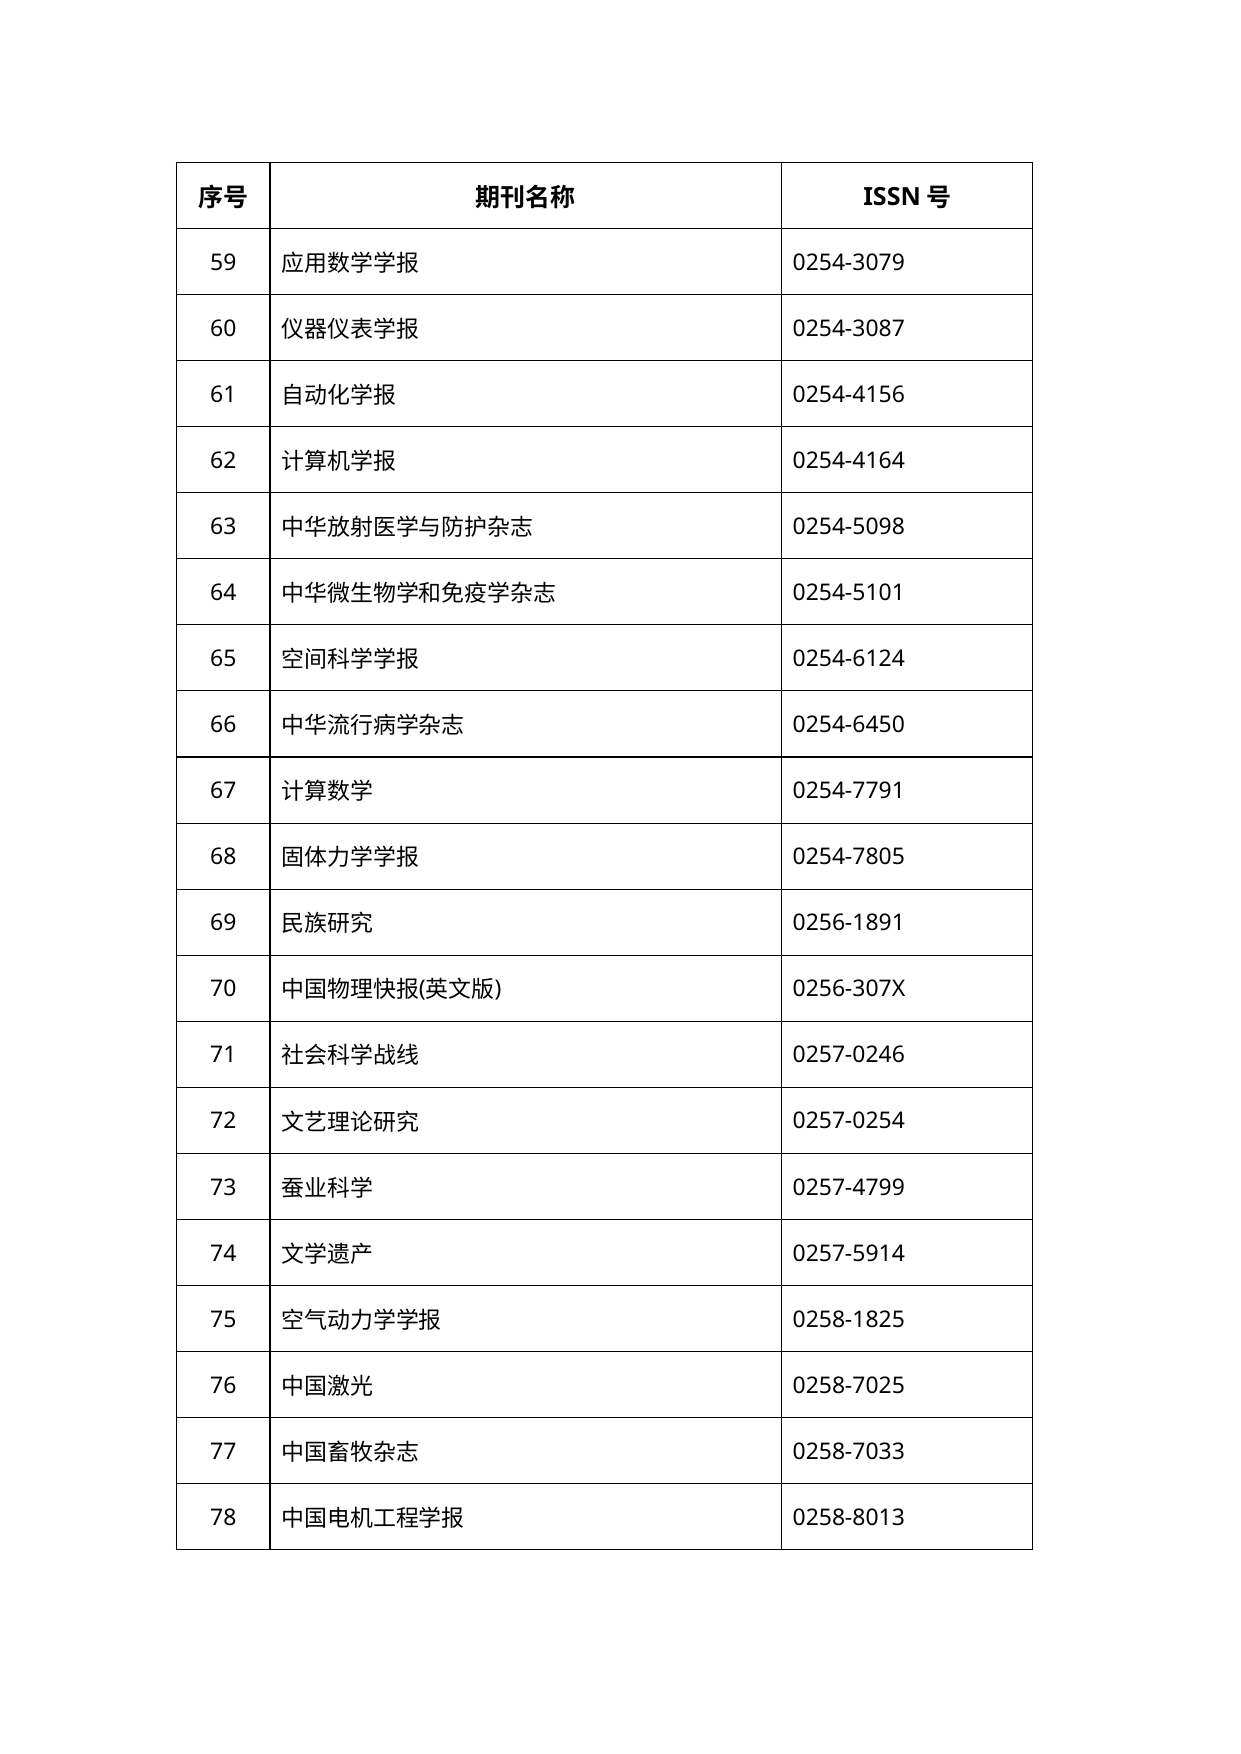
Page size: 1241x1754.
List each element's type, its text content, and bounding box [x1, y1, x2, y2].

table_cell 0254-7791 [782, 758, 1032, 822]
table_cell 0254-6450 [782, 691, 1032, 756]
table_cell 77 [177, 1418, 269, 1483]
table_cell 固体力学学报 [271, 824, 781, 888]
table_cell 72 [177, 1088, 269, 1153]
table_cell 0254-7805 [782, 824, 1032, 888]
table_cell 0254-3087 [782, 295, 1032, 360]
table_cell 78 [177, 1484, 269, 1549]
table_cell 中华放射医学与防护杂志 [271, 493, 781, 558]
table_cell 计算数学 [271, 758, 781, 822]
table_cell 65 [177, 625, 269, 690]
table_cell 71 [177, 1022, 269, 1087]
table_cell 74 [177, 1220, 269, 1285]
table_cell 59 [177, 229, 269, 294]
table_cell 应用数学学报 [271, 229, 781, 294]
table_cell 0254-5098 [782, 493, 1032, 558]
table_cell 中国激光 [271, 1352, 781, 1417]
table_cell 0258-1825 [782, 1286, 1032, 1351]
table_cell 中国畜牧杂志 [271, 1418, 781, 1483]
table_header ISSN号 [782, 163, 1032, 228]
table_cell 民族研究 [271, 890, 781, 954]
table_cell 0258-7033 [782, 1418, 1032, 1483]
table_cell 文艺理论研究 [271, 1088, 781, 1153]
table_cell 中国电机工程学报 [271, 1484, 781, 1549]
table_cell 0254-6124 [782, 625, 1032, 690]
table_cell 0256-307X [782, 956, 1032, 1021]
table_header 期刊名称 [271, 163, 781, 228]
table_cell 68 [177, 824, 269, 888]
table_cell 0256-1891 [782, 890, 1032, 954]
table_cell 0254-4164 [782, 427, 1032, 492]
table_cell 中国物理快报(英文版) [271, 956, 781, 1021]
table_cell 63 [177, 493, 269, 558]
table_cell 0257-5914 [782, 1220, 1032, 1285]
table_cell 中华微生物学和免疫学杂志 [271, 559, 781, 624]
table_cell 蚕业科学 [271, 1154, 781, 1219]
table_cell 0258-8013 [782, 1484, 1032, 1549]
table_cell 75 [177, 1286, 269, 1351]
table_cell 0254-5101 [782, 559, 1032, 624]
table_cell 69 [177, 890, 269, 954]
table_cell 仪器仪表学报 [271, 295, 781, 360]
table_cell 0258-7025 [782, 1352, 1032, 1417]
table_cell 76 [177, 1352, 269, 1417]
table_cell 计算机学报 [271, 427, 781, 492]
table_cell 0257-0254 [782, 1088, 1032, 1153]
table_cell 文学遗产 [271, 1220, 781, 1285]
table_cell 社会科学战线 [271, 1022, 781, 1087]
table_cell 空间科学学报 [271, 625, 781, 690]
table_cell 67 [177, 758, 269, 822]
table_cell 62 [177, 427, 269, 492]
table_cell 中华流行病学杂志 [271, 691, 781, 756]
table_header 序号 [177, 163, 269, 228]
table_cell 60 [177, 295, 269, 360]
table_cell 空气动力学学报 [271, 1286, 781, 1351]
table_cell 64 [177, 559, 269, 624]
table_cell 0254-4156 [782, 361, 1032, 426]
table_cell 70 [177, 956, 269, 1021]
table_cell 0257-4799 [782, 1154, 1032, 1219]
table_cell 自动化学报 [271, 361, 781, 426]
table_cell 61 [177, 361, 269, 426]
table_cell 0254-3079 [782, 229, 1032, 294]
table_cell 66 [177, 691, 269, 756]
table_cell 0257-0246 [782, 1022, 1032, 1087]
table_cell 73 [177, 1154, 269, 1219]
